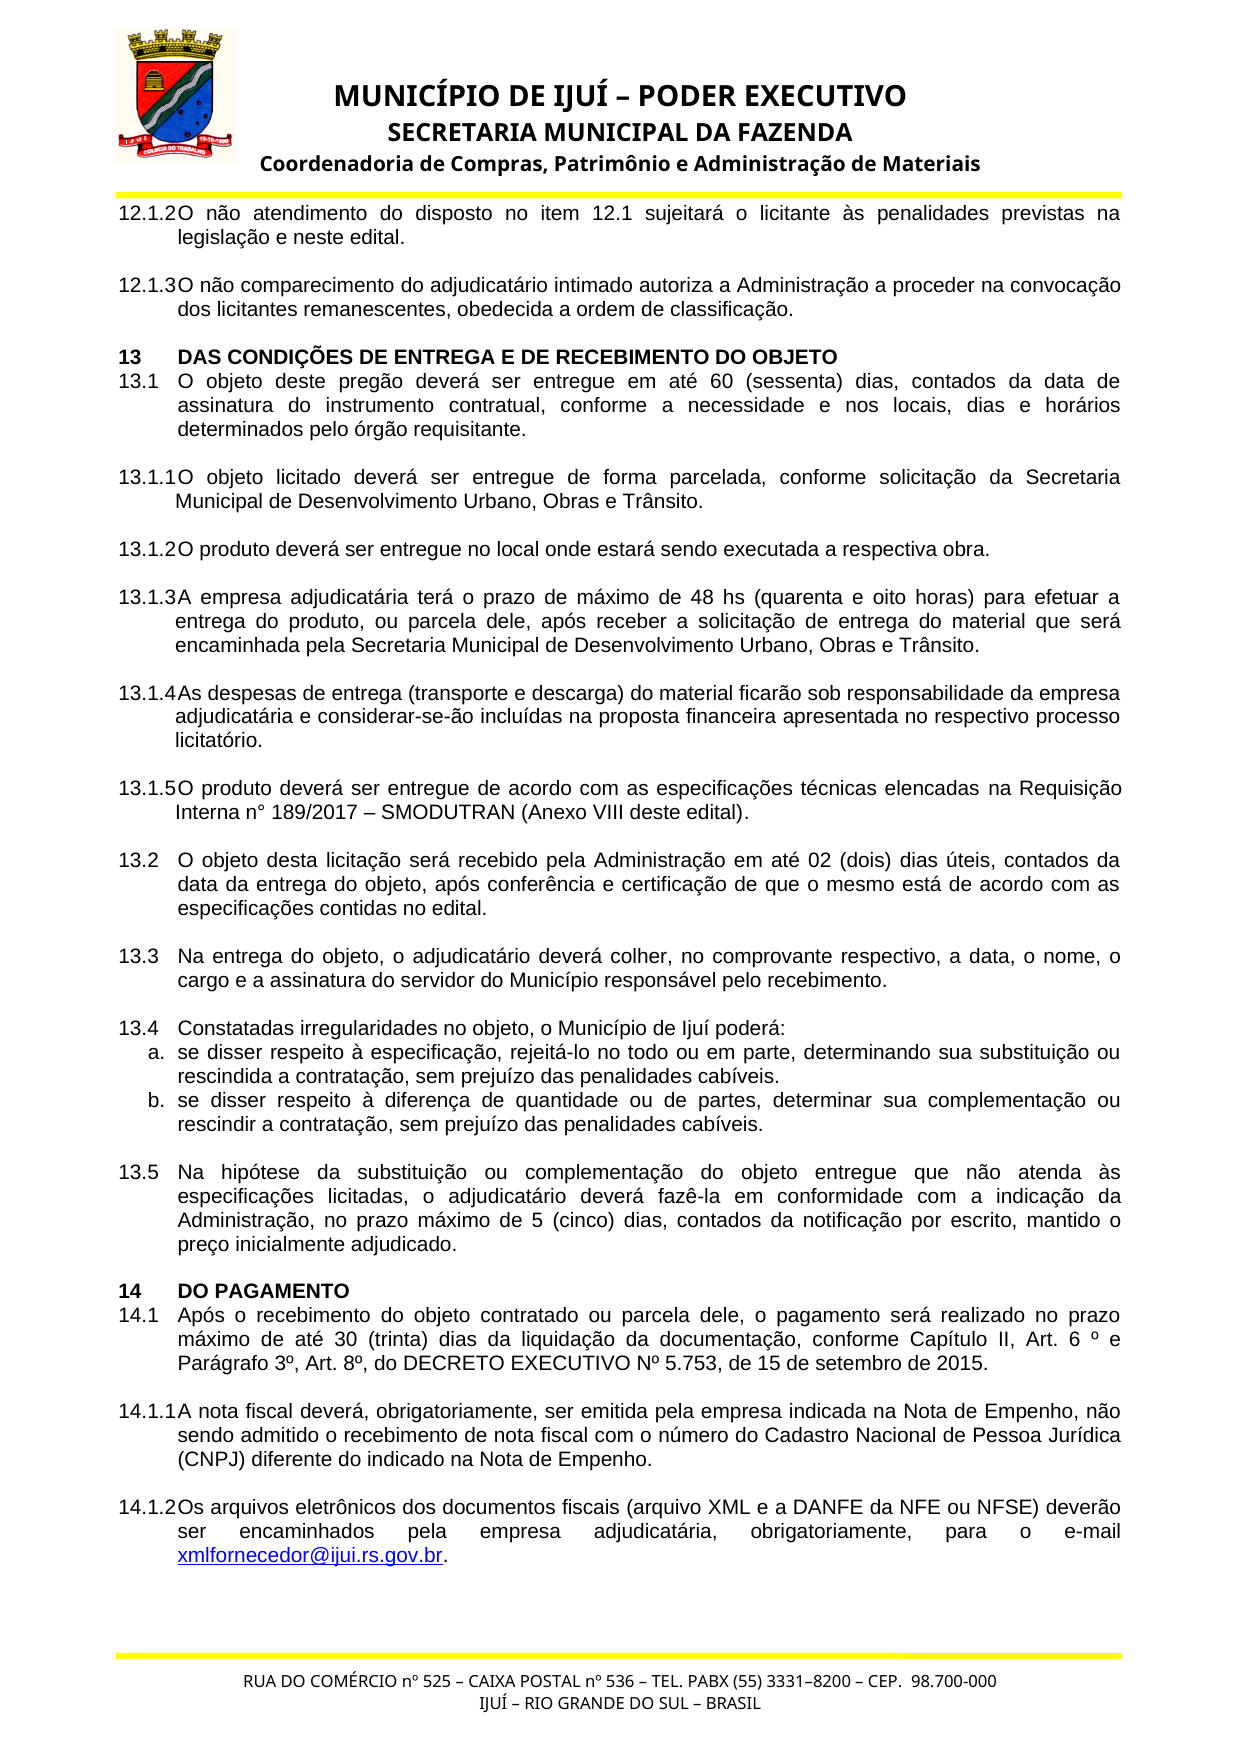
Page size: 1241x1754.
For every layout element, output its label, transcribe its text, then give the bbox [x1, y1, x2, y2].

list DO PAGAMENTO [118, 1279, 1122, 1303]
list O não atendimento do disposto no item 12.1 sujeitará o licitante às penalidades previstas na legislação e neste edital. [118, 201, 1122, 249]
list A nota fiscal deverá, obrigatoriamente, ser emitida pela empresa indicada na Nota de Empenho, não sendo admitido o recebimento de nota fiscal com o número do Cadastro Nacional de Pessoa Jurídica (CNPJ) diferente do indicado na Nota de Empenho. [118, 1399, 1122, 1471]
list O objeto desta licitação será recebido pela Administração em até 02 (dois) dias úteis, contados da data da entrega do objeto, após conferência e certificação de que o mesmo está de acordo com as especificações contidas no edital. [118, 848, 1122, 920]
list O produto deverá ser entregue de acordo com as especificações técnicas elencadas na Requisição Interna n° 189/2017 – SMODUTRAN (Anexo VIII deste edital). [118, 776, 1122, 824]
picture [116, 28, 237, 164]
list DAS CONDIÇÕES DE ENTREGA E DE RECEBIMENTO DO OBJETO [118, 345, 1122, 369]
list O produto deverá ser entregue no local onde estará sendo executada a respectiva obra. [118, 537, 1122, 561]
list Após o recebimento do objeto contratado ou parcela dele, o pagamento será realizado no prazo máximo de até 30 (trinta) dias da liquidação da documentação, conforme Capítulo II, Art. 6 º e Parágrafo 3º, Art. 8º, do DECRETO EXECUTIVO Nº 5.753, de 15 de setembro de 2015. [118, 1303, 1122, 1375]
list O objeto licitado deverá ser entregue de forma parcelada, conforme solicitação da Secretaria Municipal de Desenvolvimento Urbano, Obras e Trânsito. [118, 465, 1122, 513]
list se disser respeito à diferença de quantidade ou de partes, determinar sua complementação ou rescindir a contratação, sem prejuízo das penalidades cabíveis. [148, 1088, 1122, 1136]
list Na hipótese da substituição ou complementação do objeto entregue que não atenda às especificações licitadas, o adjudicatário deverá fazê-la em conformidade com a indicação da Administração, no prazo máximo de 5 (cinco) dias, contados da notificação por escrito, mantido o preço inicialmente adjudicado. [118, 1159, 1122, 1255]
list Constatadas irregularidades no objeto, o Município de Ijuí poderá: [118, 1016, 1122, 1040]
list Os arquivos eletrônicos dos documentos fiscais (arquivo XML e a DANFE da NFE ou NFSE) deverão ser encaminhados pela empresa adjudicatária, obrigatoriamente, para o e-mail xmlfornecedor@ijui.rs.gov.br. [118, 1495, 1122, 1567]
list As despesas de entrega (transporte e descarga) do material ficarão sob responsabilidade da empresa adjudicatária e considerar-se-ão incluídas na proposta financeira apresentada no respectivo processo licitatório. [118, 680, 1122, 752]
list O não comparecimento do adjudicatário intimado autoriza a Administração a proceder na convocação dos licitantes remanescentes, obedecida a ordem de classificação. [118, 273, 1122, 321]
list se disser respeito à especificação, rejeitá-lo no todo ou em parte, determinando sua substituição ou rescindida a contratação, sem prejuízo das penalidades cabíveis. [148, 1040, 1122, 1088]
list A empresa adjudicatária terá o prazo de máximo de 48 hs (quarenta e oito horas) para efetuar a entrega do produto, ou parcela dele, após receber a solicitação de entrega do material que será encaminhada pela Secretaria Municipal de Desenvolvimento Urbano, Obras e Trânsito. [118, 584, 1122, 656]
list Na entrega do objeto, o adjudicatário deverá colher, no comprovante respectivo, a data, o nome, o cargo e a assinatura do servidor do Município responsável pelo recebimento. [118, 944, 1122, 992]
list O objeto deste pregão deverá ser entregue em até 60 (sessenta) dias, contados da data de assinatura do instrumento contratual, conforme a necessidade e nos locais, dias e horários determinados pelo órgão requisitante. [118, 369, 1122, 441]
